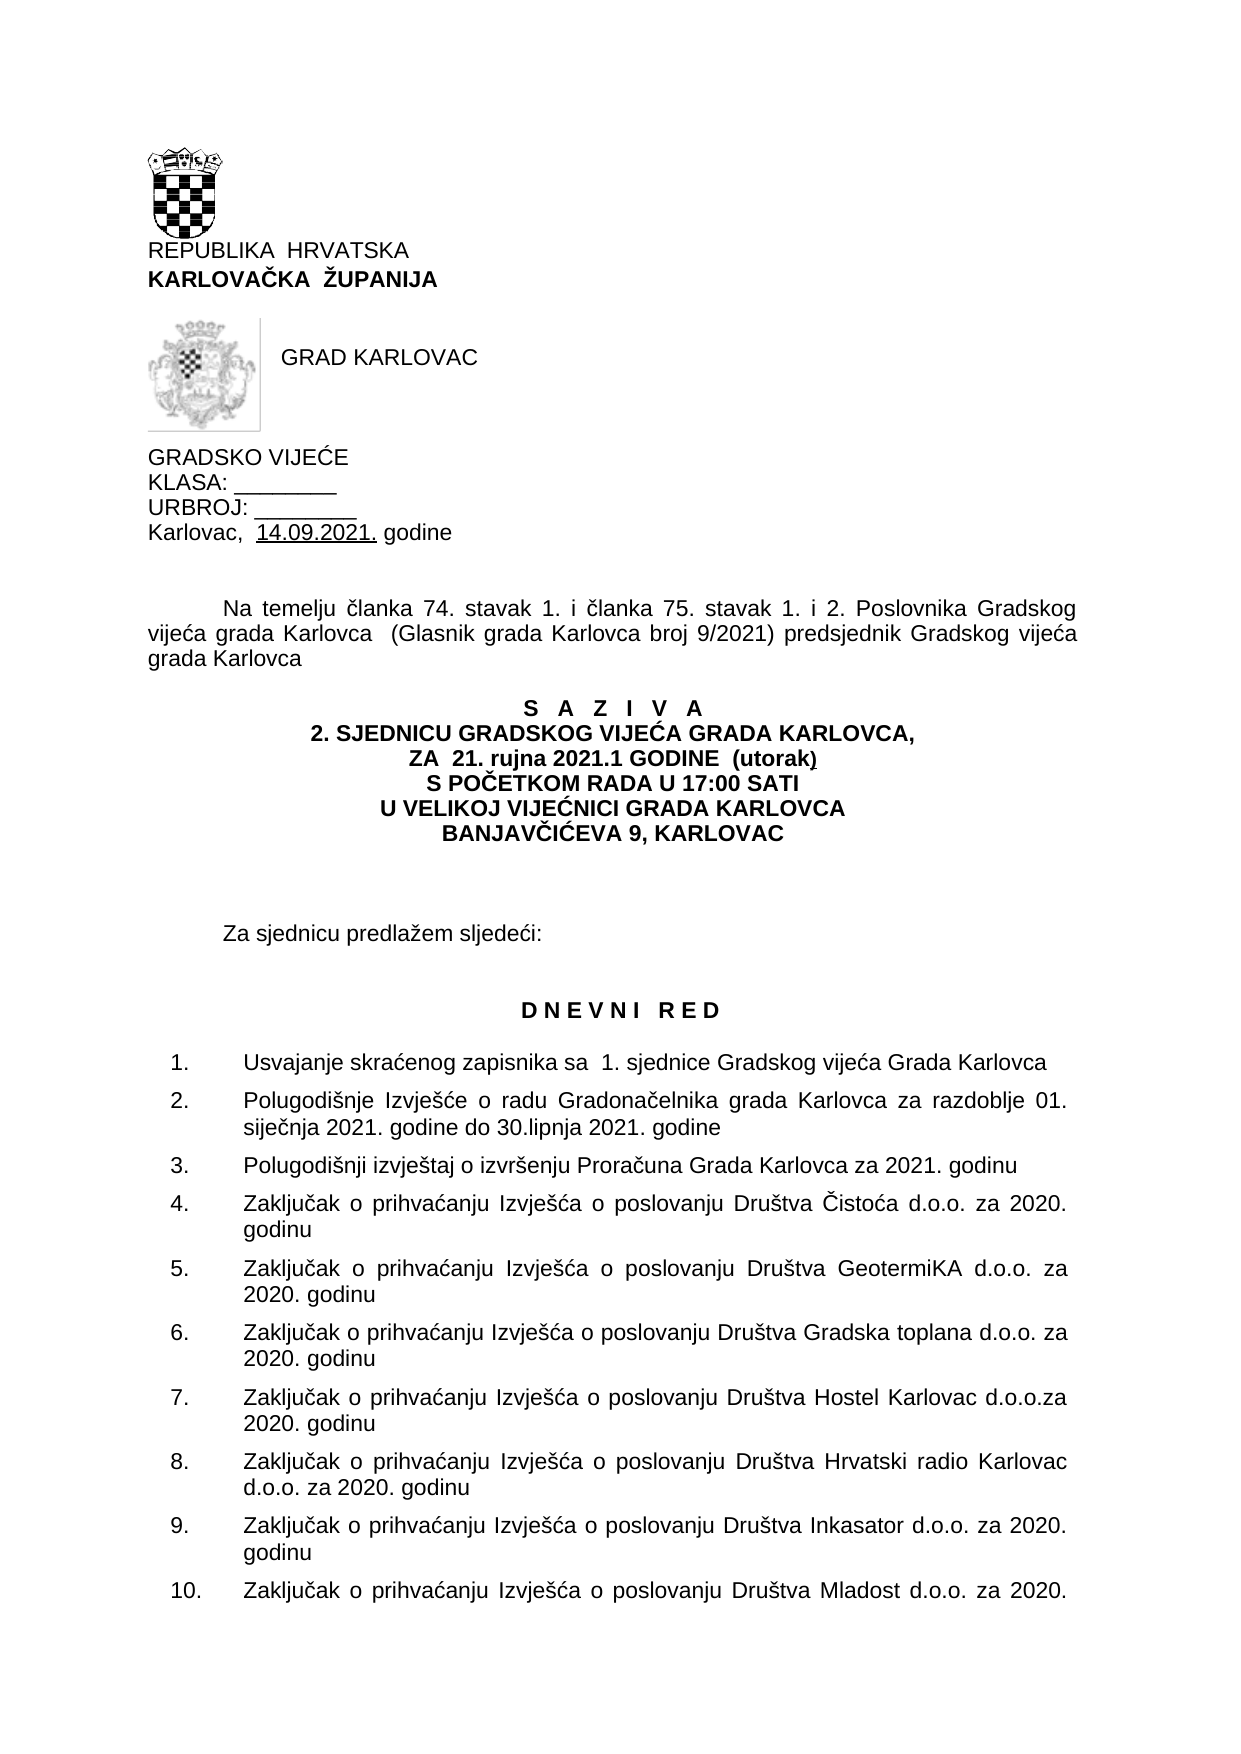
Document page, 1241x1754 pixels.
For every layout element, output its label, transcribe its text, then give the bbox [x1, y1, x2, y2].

text ZA 21. rujna 2021.1 GODINE (utorak) [148, 747, 1078, 772]
text D N E V N I R E D [148, 997, 1093, 1023]
text KLASA: ________ [148, 470, 1078, 495]
text GRAD KARLOVAC [262, 344, 1093, 370]
subtitle KARLOVAČKA ŽUPANIJA [148, 267, 1078, 292]
text URBROJ: ________ [148, 495, 1078, 520]
text GRADSKO VIJEĆE [148, 445, 1078, 470]
text Karlovac, 14.09.2021. godine [148, 520, 1078, 545]
text U VELIKOJ VIJEĆNICI GRADA KARLOVCA [148, 797, 1078, 822]
text 2. SJEDNICU GRADSKOG VIJEĆA GRADA KARLOVCA, [148, 722, 1078, 747]
text Na temelju članka 74. stavak 1. i članka 75. stavak 1. i 2. Poslovnika Gradskog vijeća grada Karlovca (Glasnik grada Karlovca broj 9/2021) predsjednik Gradskog vijeća grada Karlovca [148, 597, 1078, 672]
text BANJAVČIĆEVA 9, KARLOVAC [148, 822, 1078, 847]
table_header [148, 1049, 1077, 1615]
text S A Z I V A [148, 697, 1078, 722]
picture [147, 318, 262, 433]
text REPUBLIKA HRVATSKA [148, 238, 1078, 263]
text S POČETKOM RADA U 17:00 SATI [148, 772, 1078, 797]
text Za sjednicu predlažem sljedeći: [148, 922, 1078, 947]
